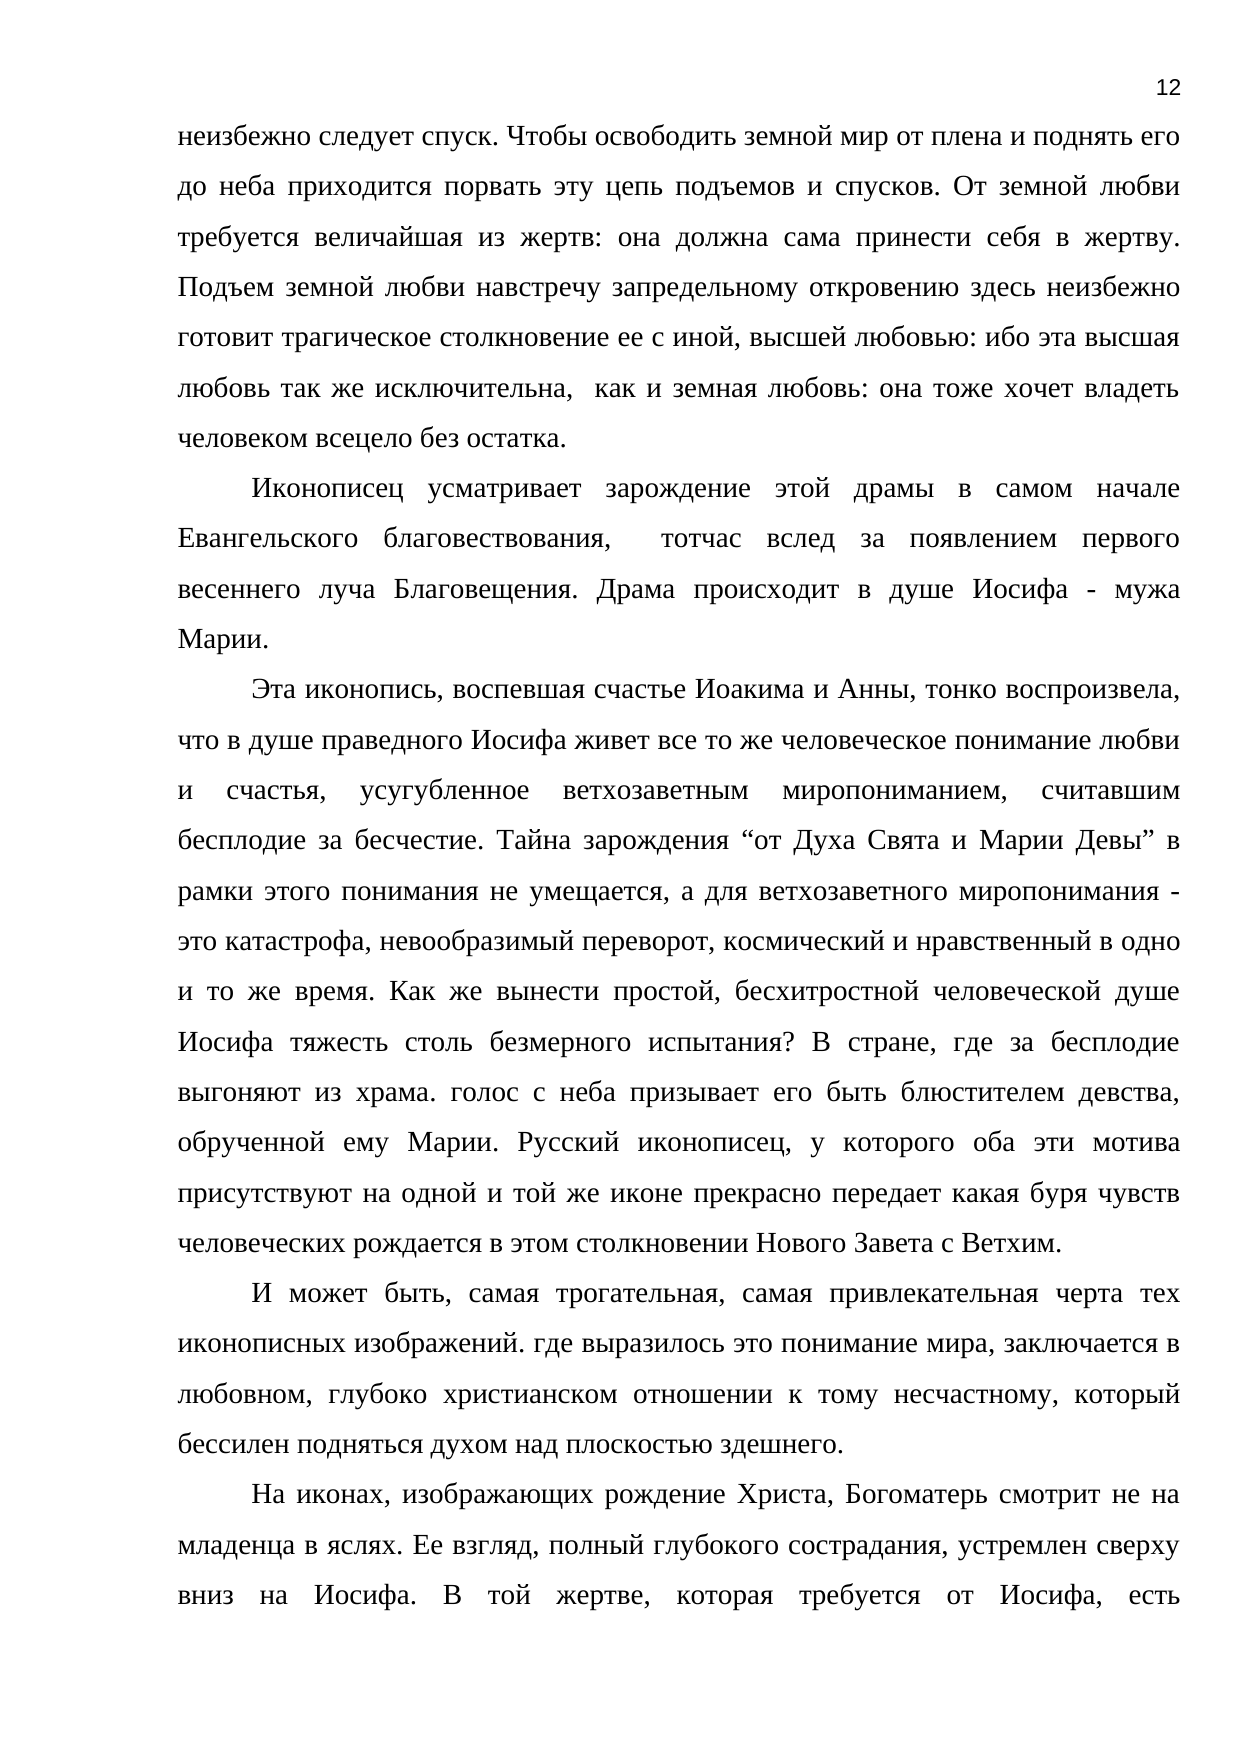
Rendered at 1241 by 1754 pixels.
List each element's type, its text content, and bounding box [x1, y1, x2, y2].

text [177, 118, 1181, 453]
text Иконописец усматривает зарождение этой драмы в самом начале Евангельского благовествования, тотчас вслед за появлением первого весеннего луча Благовещения. Драма происходит в душе Иосифа - мужа Марии. [177, 470, 1181, 655]
text Эта иконопись, воспевшая счастье Иоакима и Анны, тонко воспроизвела, что в душе праведного Иосифа живет все то же человеческое понимание любви и счастья, усугубленное ветхозаветным миропониманием, считавшим бесплодие за бесчестие. Тайна зарождения “от Духа Свята и Марии Девы” в рамки этого понимания не умещается, а для ветхозаветного миропонимания - это катастрофа, невообразимый переворот, космический и нравственный в одно и то же время. Как же вынести простой, бесхитростной человеческой душе Иосифа тяжесть столь безмерного испытания? В стране, где за бесплодие выгоняют из храма. голос с неба призывает его быть блюстителем девства, обрученной ему Марии. Русский иконописец, у которого оба эти мотива присутствуют на одной и той же иконе прекрасно передает какая буря чувств человеческих рождается в этом столкновении Нового Завета с Ветхим. [177, 672, 1181, 1258]
text И может быть, самая трогательная, самая привлекательная черта тех иконописных изображений. где выразилось это понимание мира, заключается в любовном, глубоко христианском отношении к тому несчастному, который бессилен подняться духом над плоскостью здешнего. [177, 1275, 1181, 1460]
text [177, 1477, 1181, 1611]
